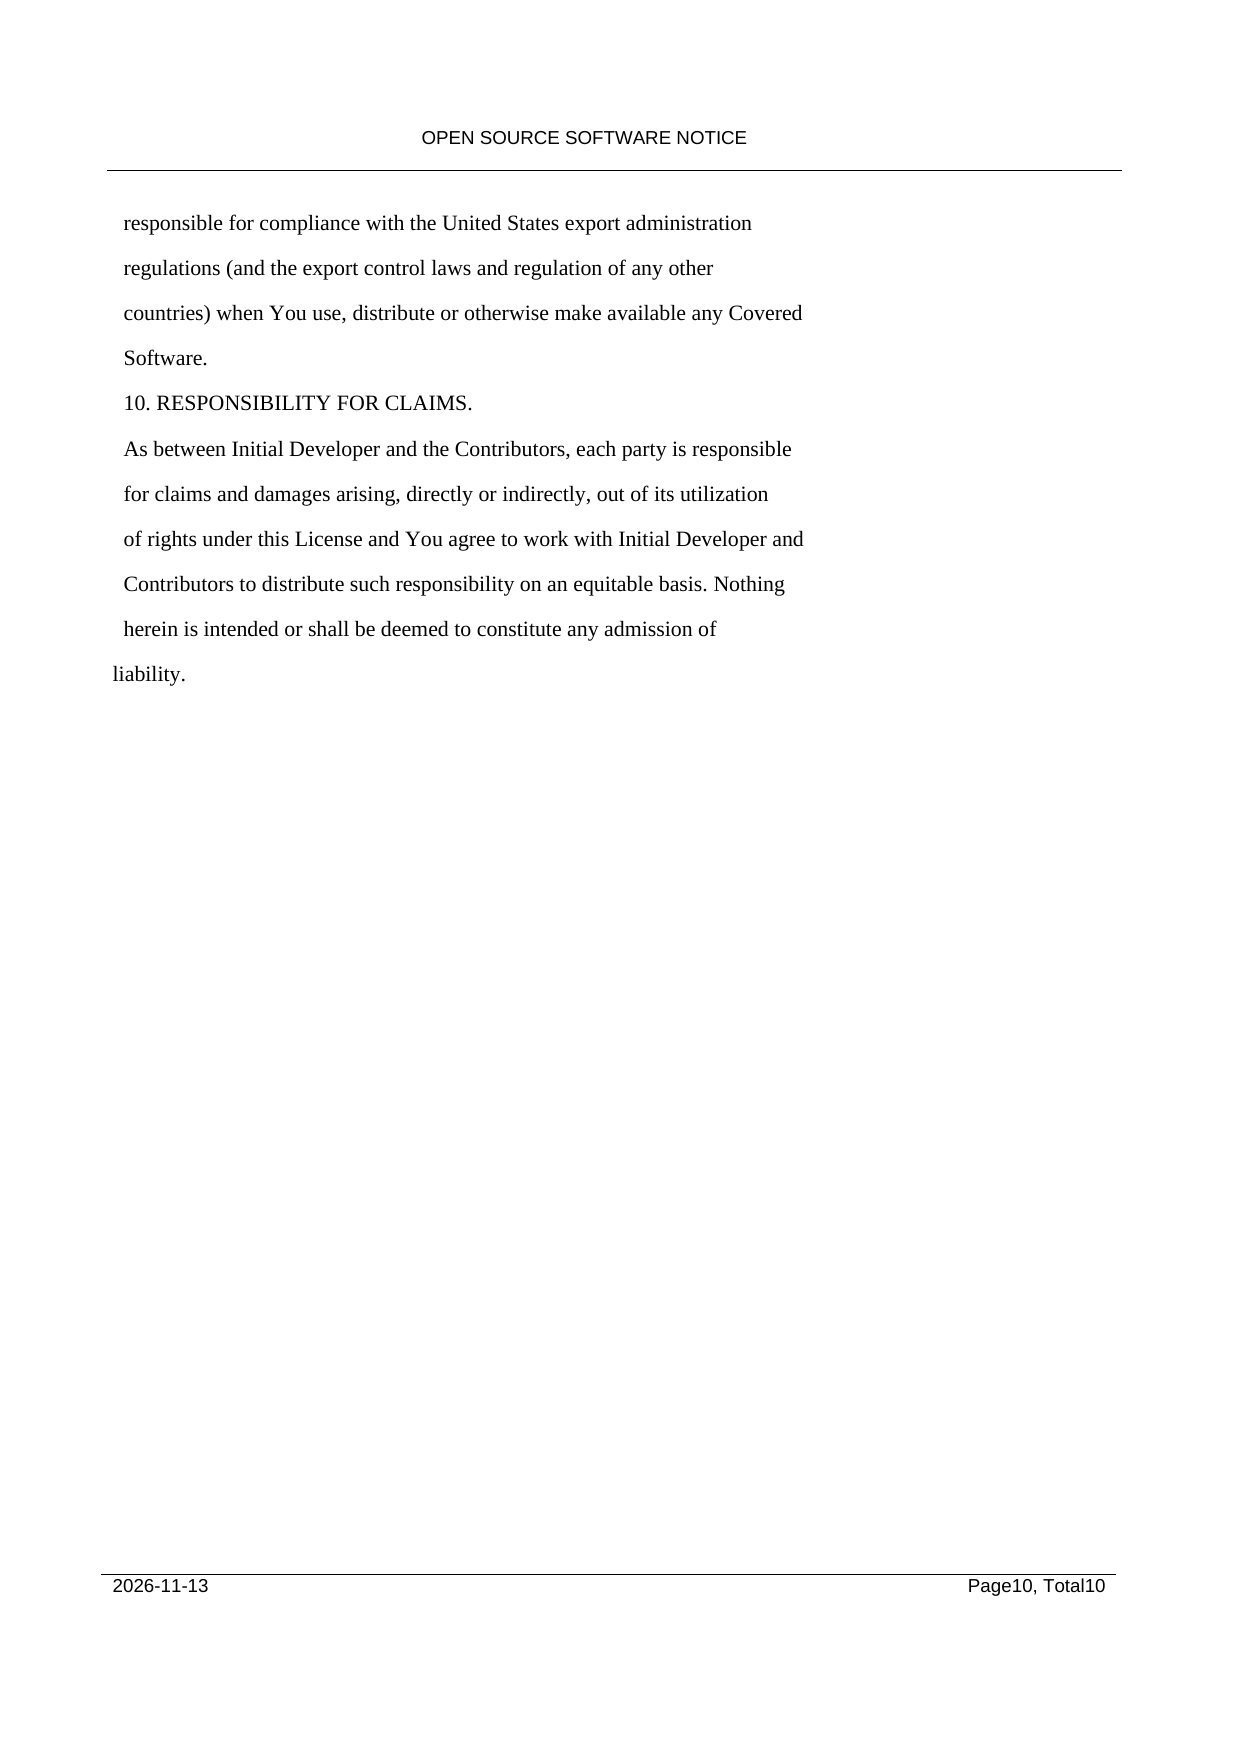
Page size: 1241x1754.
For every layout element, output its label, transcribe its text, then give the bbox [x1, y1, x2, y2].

text of rights under this License and You agree to work with Initial Developer and [112, 522, 1128, 554]
text liability. [112, 657, 1128, 690]
text countries) when You use, distribute or otherwise make available any Covered [112, 297, 1128, 329]
text herein is intended or shall be deemed to constitute any admission of [112, 612, 1128, 645]
text regulations (and the export control laws and regulation of any other [112, 251, 1128, 284]
text for claims and damages arising, directly or indirectly, out of its utilization [112, 477, 1128, 509]
text Software. [112, 342, 1128, 374]
text responsible for compliance with the United States export administration [112, 206, 1128, 239]
text As between Initial Developer and the Contributors, each party is responsible [112, 432, 1128, 464]
text 10. RESPONSIBILITY FOR CLAIMS. [112, 387, 1128, 419]
text Contributors to distribute such responsibility on an equitable basis. Nothing [112, 567, 1128, 600]
